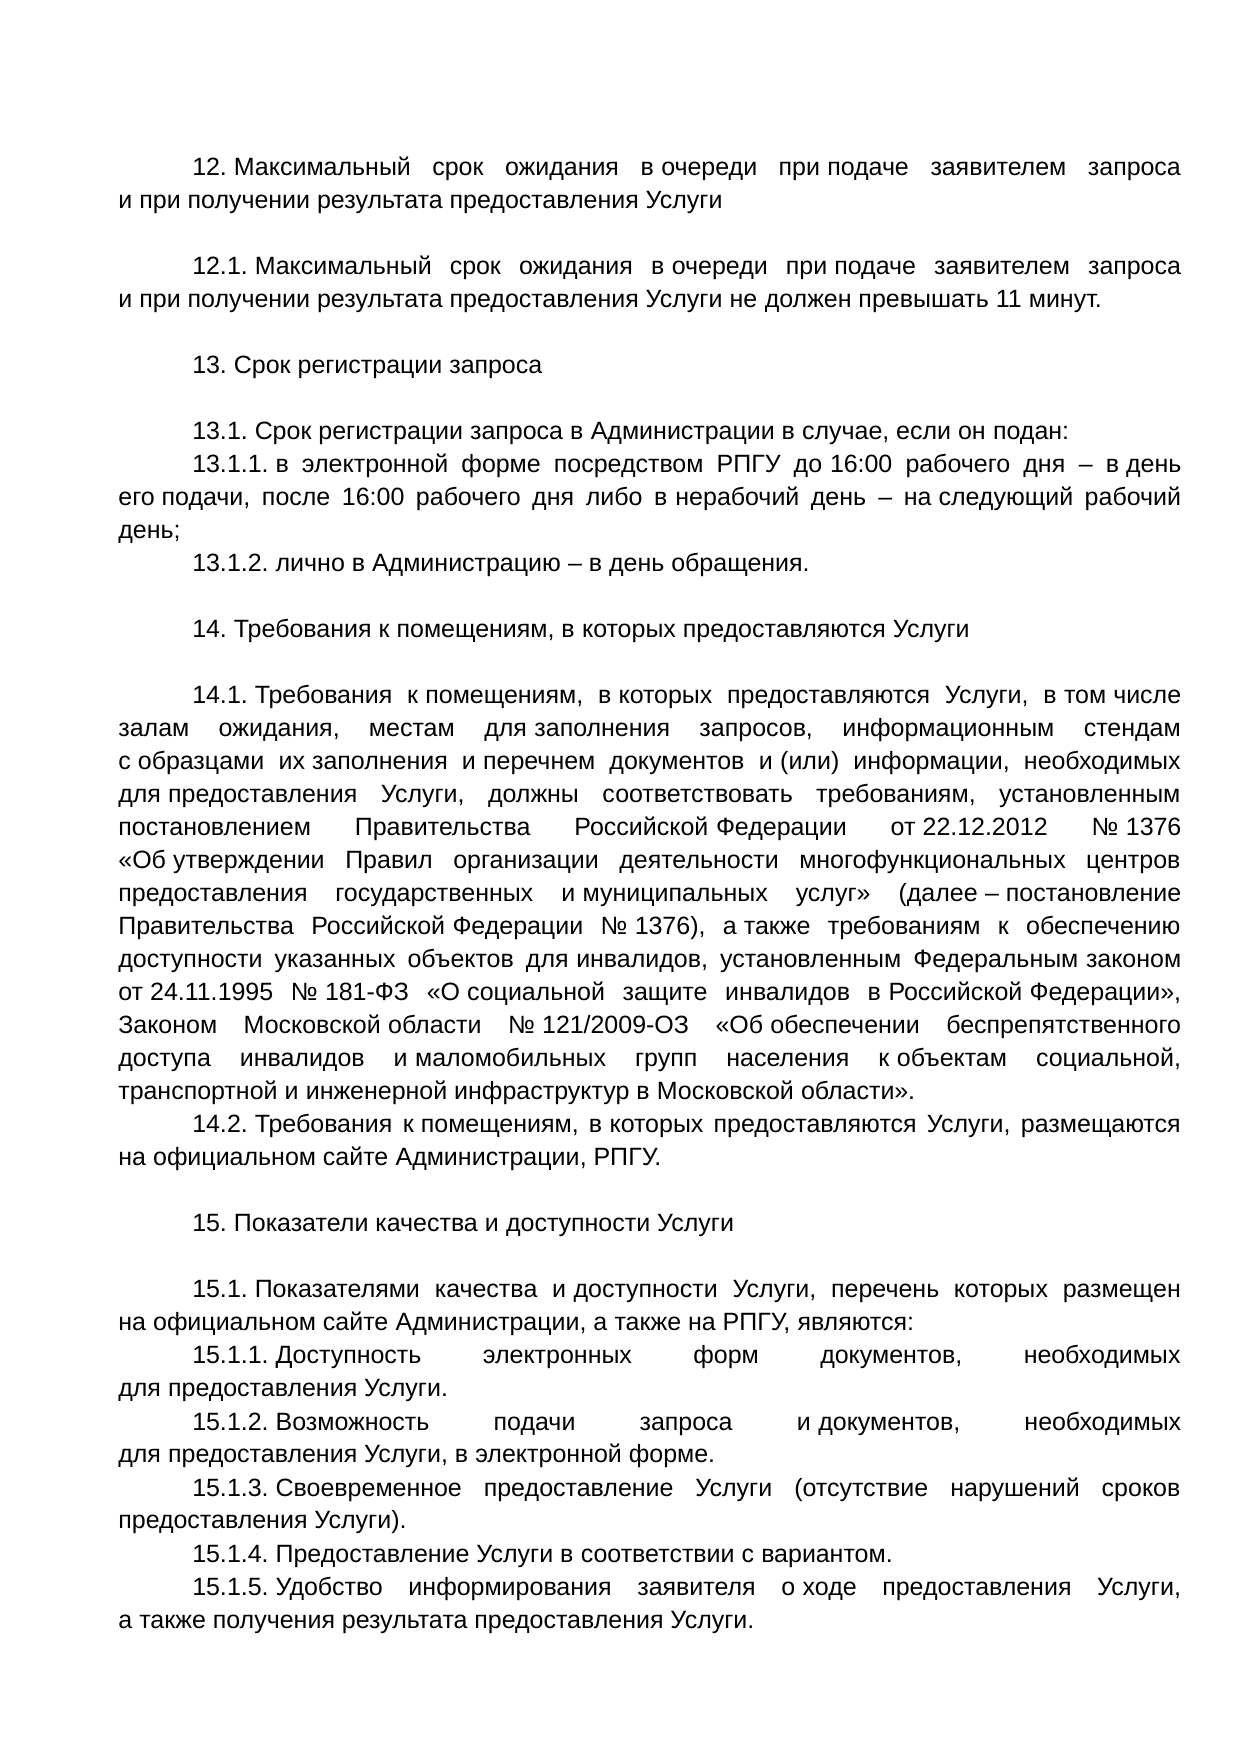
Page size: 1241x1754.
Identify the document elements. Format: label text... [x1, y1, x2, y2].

subtitle 15. Показатели качества и доступности Услуги [118, 1208, 1181, 1237]
text 13.1.2. лично в Администрацию ⁠–⁠ в день обращения. [118, 548, 1181, 577]
subtitle 13. Срок регистрации запроса [118, 350, 1181, 378]
text 12.1. Максимальный срок ожидания в очереди при подаче заявителем запроса и при получении результата предоставления Услуги не должен превышать 11 минут. [118, 251, 1181, 312]
text 15.1.2. Возможность подачи запроса и документов, необходимых для предоставления Услуги, в электронной форме. [118, 1406, 1181, 1468]
subtitle 12. Максимальный срок ожидания в очереди при подаче заявителем запроса и при получении результата предоставления Услуги [118, 152, 1181, 213]
text 15.1.5. Удобство информирования заявителя о ходе предоставления Услуги, а также получения результата предоставления Услуги. [118, 1572, 1181, 1633]
text 15.1.3. Своевременное предоставление Услуги (отсутствие нарушений сроков предоставления Услуги). [118, 1472, 1181, 1534]
text 15.1.4. Предоставление Услуги в соответствии с вариантом. [118, 1538, 1181, 1567]
text 13.1. Срок регистрации запроса в Администрации в случае, если он подан: [118, 416, 1181, 444]
text 15.1.1. Доступность электронных форм документов, необходимых для предоставления Услуги. [118, 1340, 1181, 1402]
subtitle 14. Требования к помещениям, в которых предоставляются Услуги [118, 614, 1181, 643]
text 14.1. Требования к помещениям, в которых предоставляются Услуги, в том числе залам ожидания, местам для заполнения запросов, информационным стендам с образцами их заполнения и перечнем документов и (или) информации, необходимых для предоставления Услуги, должны соответствовать требованиям, установленным постановлением Правительства Российской Федерации от 22.12.2012 № 1376 «Об утверждении Правил организации деятельности многофункциональных центров предоставления государственных и муниципальных услуг» (далее – постановление Правительства Российской Федерации № 1376), а также требованиям к обеспечению доступности указанных объектов для инвалидов, установленным Федеральным законом от 24.11.1995 № 181-ФЗ «О социальной защите инвалидов в Российской Федерации», Законом Московской области № 121/2009-ОЗ «Об обеспечении беспрепятственного доступа инвалидов и маломобильных групп населения к объектам социальной, транспортной и инженерной инфраструктур в Московской области». [118, 680, 1181, 1105]
text 14.2. Требования к помещениям, в которых предоставляются Услуги, размещаются на официальном сайте Администрации, РПГУ. [118, 1109, 1181, 1171]
text 15.1. Показателями качества и доступности Услуги, перечень которых размещен на официальном сайте Администрации, а также на РПГУ, являются: [118, 1274, 1181, 1336]
text 13.1.1. в электронной форме посредством РПГУ до 16:00 рабочего дня ⁠–⁠ в день его подачи, после 16:00 рабочего дня либо в нерабочий день ⁠–⁠ на следующий рабочий день; [118, 449, 1181, 544]
